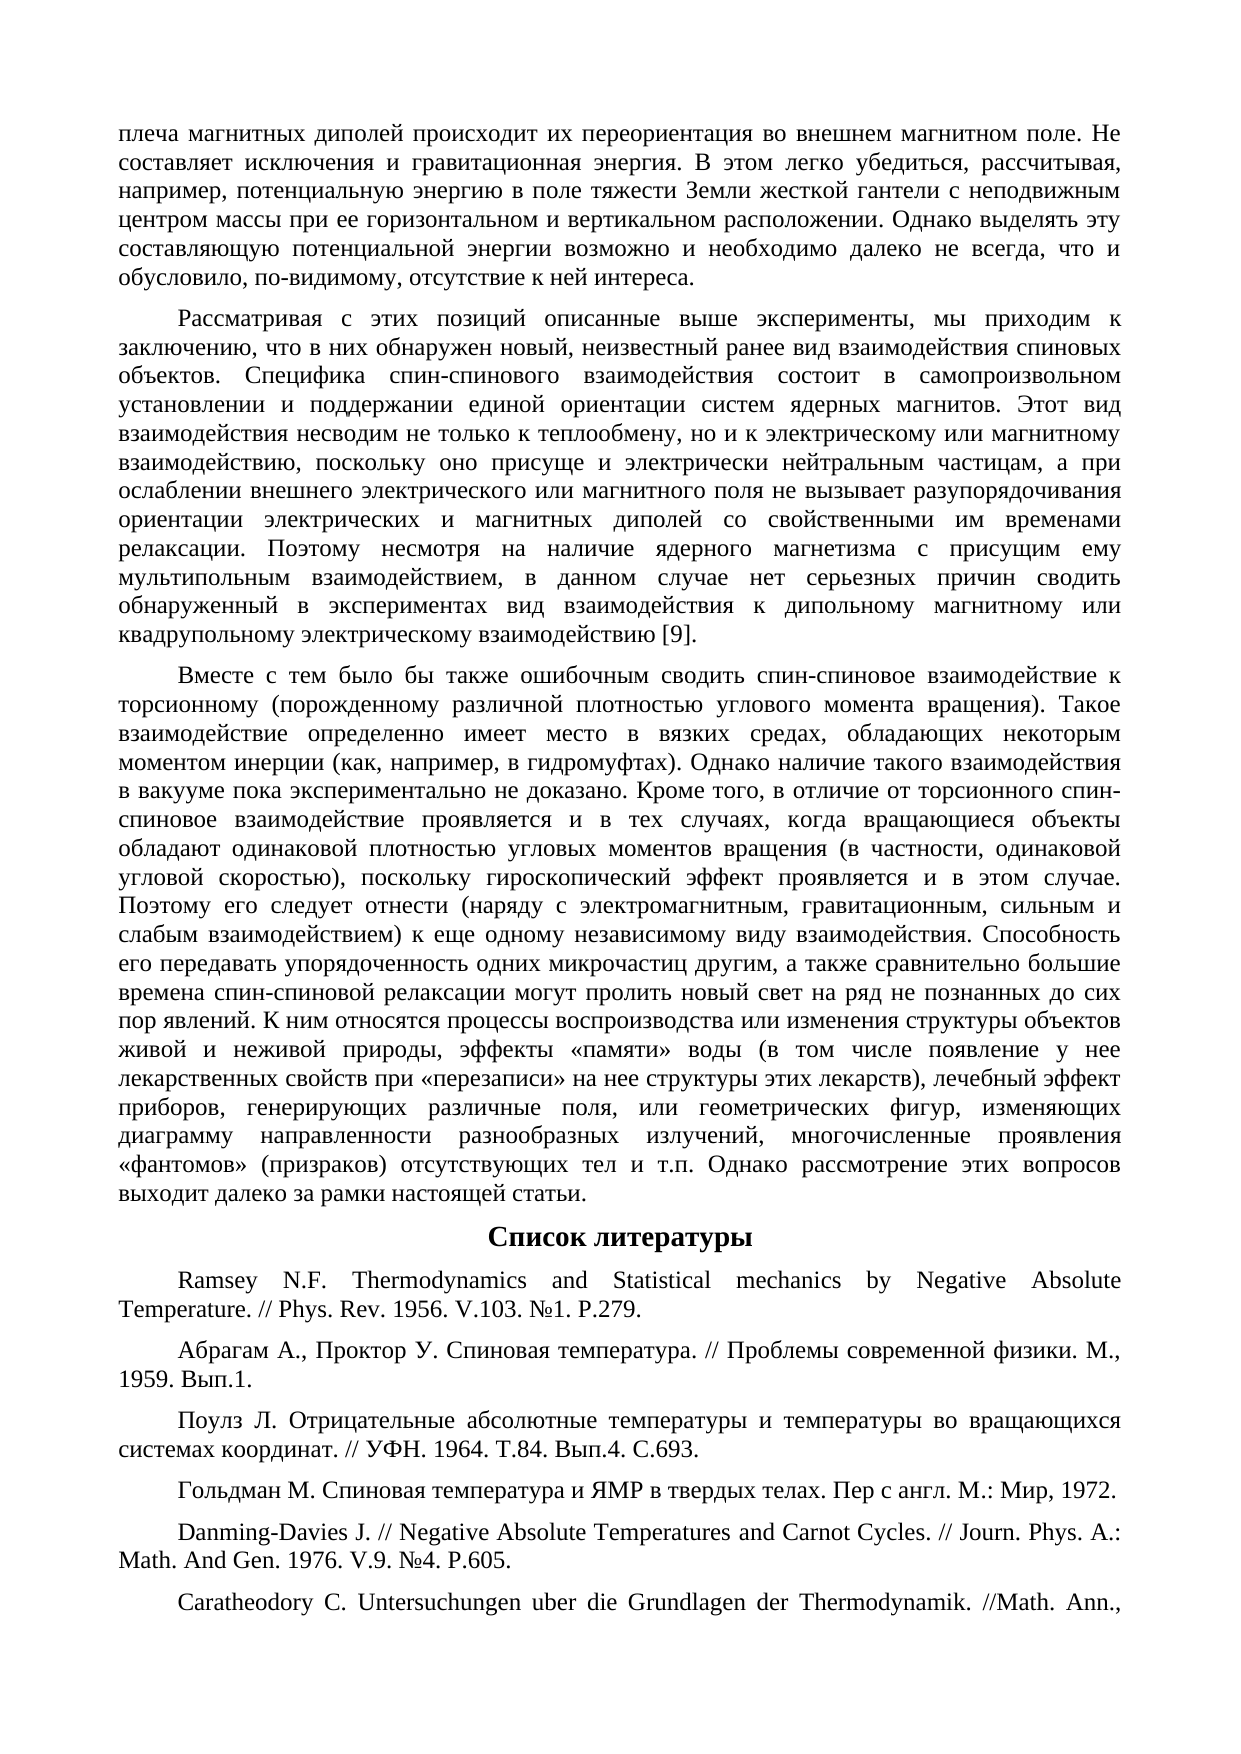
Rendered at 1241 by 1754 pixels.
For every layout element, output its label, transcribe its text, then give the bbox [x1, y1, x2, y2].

text Вместе с тем было бы также ошибочным сводить спин-спиновое взаимодействие к торсионному (порожденному различной плотностью углового момента вращения). Такое взаимодействие определенно имеет место в вязких средах, обладающих некоторым моментом инерции (как, например, в гидромуфтах). Однако наличие такого взаимодействия в вакууме пока экспериментально не доказано. Кроме того, в отличие от торсионного спин-спиновое взаимодействие проявляется и в тех случаях, когда вращающиеся объекты обладают одинаковой плотностью угловых моментов вращения (в частности, одинаковой угловой скоростью), поскольку гироскопический эффект проявляется и в этом случае. Поэтому его следует отнести (наряду с электромагнитным, гравитационным, сильным и слабым взаимодействием) к еще одному независимому виду взаимодействия. Способность его передавать упорядоченность одних микрочастиц другим, а также сравнительно большие времена спин-спиновой релаксации могут пролить новый свет на ряд не познанных до сих пор явлений. К ним относятся процессы воспроизводства или изменения структуры объектов живой и неживой природы, эффекты «памяти» воды (в том числе появление у нее лекарственных свойств при «перезаписи» на нее структуры этих лекарств), лечебный эффект приборов, генерирующих различные поля, или геометрических фигур, изменяющих диаграмму направленности разнообразных излучений, многочисленные проявления «фантомов» (призраков) отсутствующих тел и т.п. Однако рассмотрение этих вопросов выходит далеко за рамки настоящей статьи. [118, 661, 1122, 1207]
text Абрагам А., Проктор У. Спиновая температура. // Проблемы современной физики. М., 1959. Вып.1. [118, 1335, 1122, 1393]
text Список литературы [118, 1219, 1122, 1253]
text Рассматривая с этих позиций описанные выше эксперименты, мы приходим к заключению, что в них обнаружен новый, неизвестный ранее вид взаимодействия спиновых объектов. Специфика спин-спинового взаимодействия состоит в самопроизвольном установлении и поддержании единой ориентации систем ядерных магнитов. Этот вид взаимодействия несводим не только к теплообмену, но и к электрическому или магнитному взаимодействию, поскольку оно присуще и электрически нейтральным частицам, а при ослаблении внешнего электрического или магнитного поля не вызывает разупорядочивания ориентации электрических и магнитных диполей со свойственными им временами релаксации. Поэтому несмотря на наличие ядерного магнетизма с присущим ему мультипольным взаимодействием, в данном случае нет серьезных причин сводить обнаруженный в экспериментах вид взаимодействия к дипольному магнитному или квадрупольному электрическому взаимодействию [9]. [118, 303, 1122, 648]
text Гольдман М. Спиновая температура и ЯМР в твердых телах. Пер с англ. М.: Мир, 1972. [118, 1475, 1122, 1504]
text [118, 118, 1122, 291]
text Ramsey N.F. Thermodynamics and Statistical mechanics by Negative Absolute Temperature. // Phys. Rev. 1956. V.103. №1. P.279. [118, 1265, 1122, 1323]
text Поулз Л. Отрицательные абсолютные температуры и температуры во вращающихся системах координат. // УФН. 1964. Т.84. Вып.4. С.693. [118, 1405, 1122, 1463]
text Danming-Davies J. // Negative Absolute Temperatures аnd Carnot Cycles. // Journ. Phys. A.: Math. And Gen. 1976. V.9. №4. P.605. [118, 1517, 1122, 1574]
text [118, 1587, 1122, 1615]
